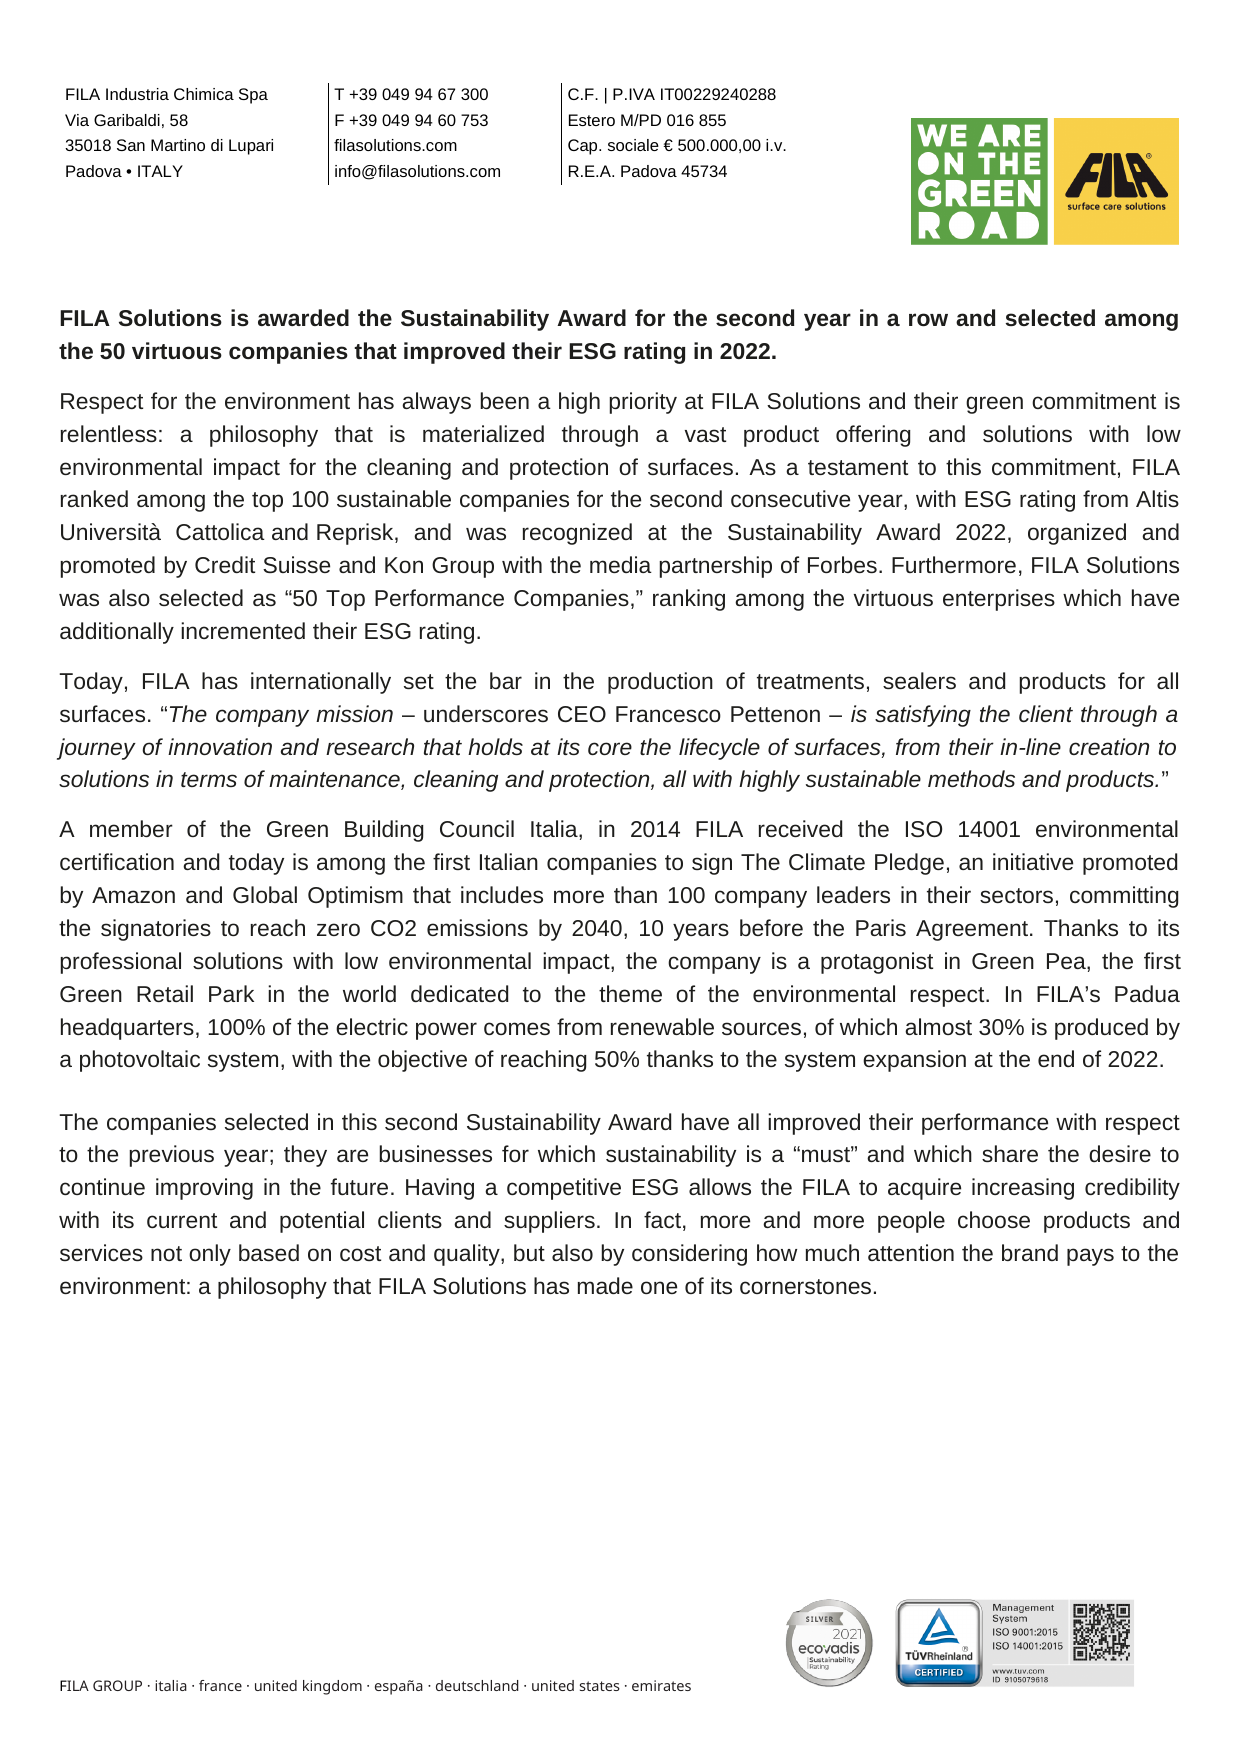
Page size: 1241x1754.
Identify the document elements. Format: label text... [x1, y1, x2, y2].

text A member of the Green Building Council Italia, in 2014 FILA received the ISO 14001 environmental certification and today is among the first Italian companies to sign The Climate Pledge, an initiative promoted by Amazon and Global Optimism that includes more than 100 company leaders in their sectors, committing the signatories to reach zero CO2 emissions by 2040, 10 years before the Paris Agreement. Thanks to its professional solutions with low environmental impact, the company is a protagonist in Green Pea, the first Green Retail Park in the world dedicated to the theme of the environmental respect. In FILA’s Padua headquarters, 100% of the electric power comes from renewable sources, of which almost 30% is produced by a photovoltaic system, with the objective of reaching 50% thanks to the system expansion at the end of 2022. [59, 816, 1181, 1073]
text The companies selected in this second Sustainability Award have all improved their performance with respect to the previous year; they are businesses for which sustainability is a “must” and which share the desire to continue improving in the future. Having a competitive ESG allows the FILA to acquire increasing credibility with its current and potential clients and suppliers. In fact, more and more people choose products and services not only based on cost and quality, but also by considering how much attention the brand pays to the environment: a philosophy that FILA Solutions has made one of its cornerstones. [59, 1108, 1181, 1299]
picture [782, 1597, 1138, 1692]
text Respect for the environment has always been a high priority at FILA Solutions and their green commitment is relentless: a philosophy that is materialized through a vast product offering and solutions with low environmental impact for the cleaning and protection of surfaces. As a testament to this commitment, FILA ranked among the top 100 sustainable companies for the second consecutive year, with ESG rating from Altis Università Cattolica and Reprisk, and was recognized at the Sustainability Award 2022, organized and promoted by Credit Suisse and Kon Group with the media partnership of Forbes. Furthermore, FILA Solutions was also selected as “50 Top Performance Companies,” ranking among the virtuous enterprises which have additionally incremented their ESG rating. [59, 388, 1181, 644]
text Today, FILA has internationally set the bar in the production of treatments, sealers and products for all surfaces. “The company mission – underscores CEO Francesco Pettenon – is satisfying the client through a journey of innovation and research that holds at its core the lifecycle of surfaces, from their in-line creation to solutions in terms of maintenance, cleaning and protection, all with highly sustainable methods and products.” [59, 668, 1181, 793]
text FILA Solutions is awarded the Sustainability Award for the second year in a row and selected among the 50 virtuous companies that improved their ESG rating in 2022. [59, 305, 1181, 364]
picture [911, 118, 1179, 245]
